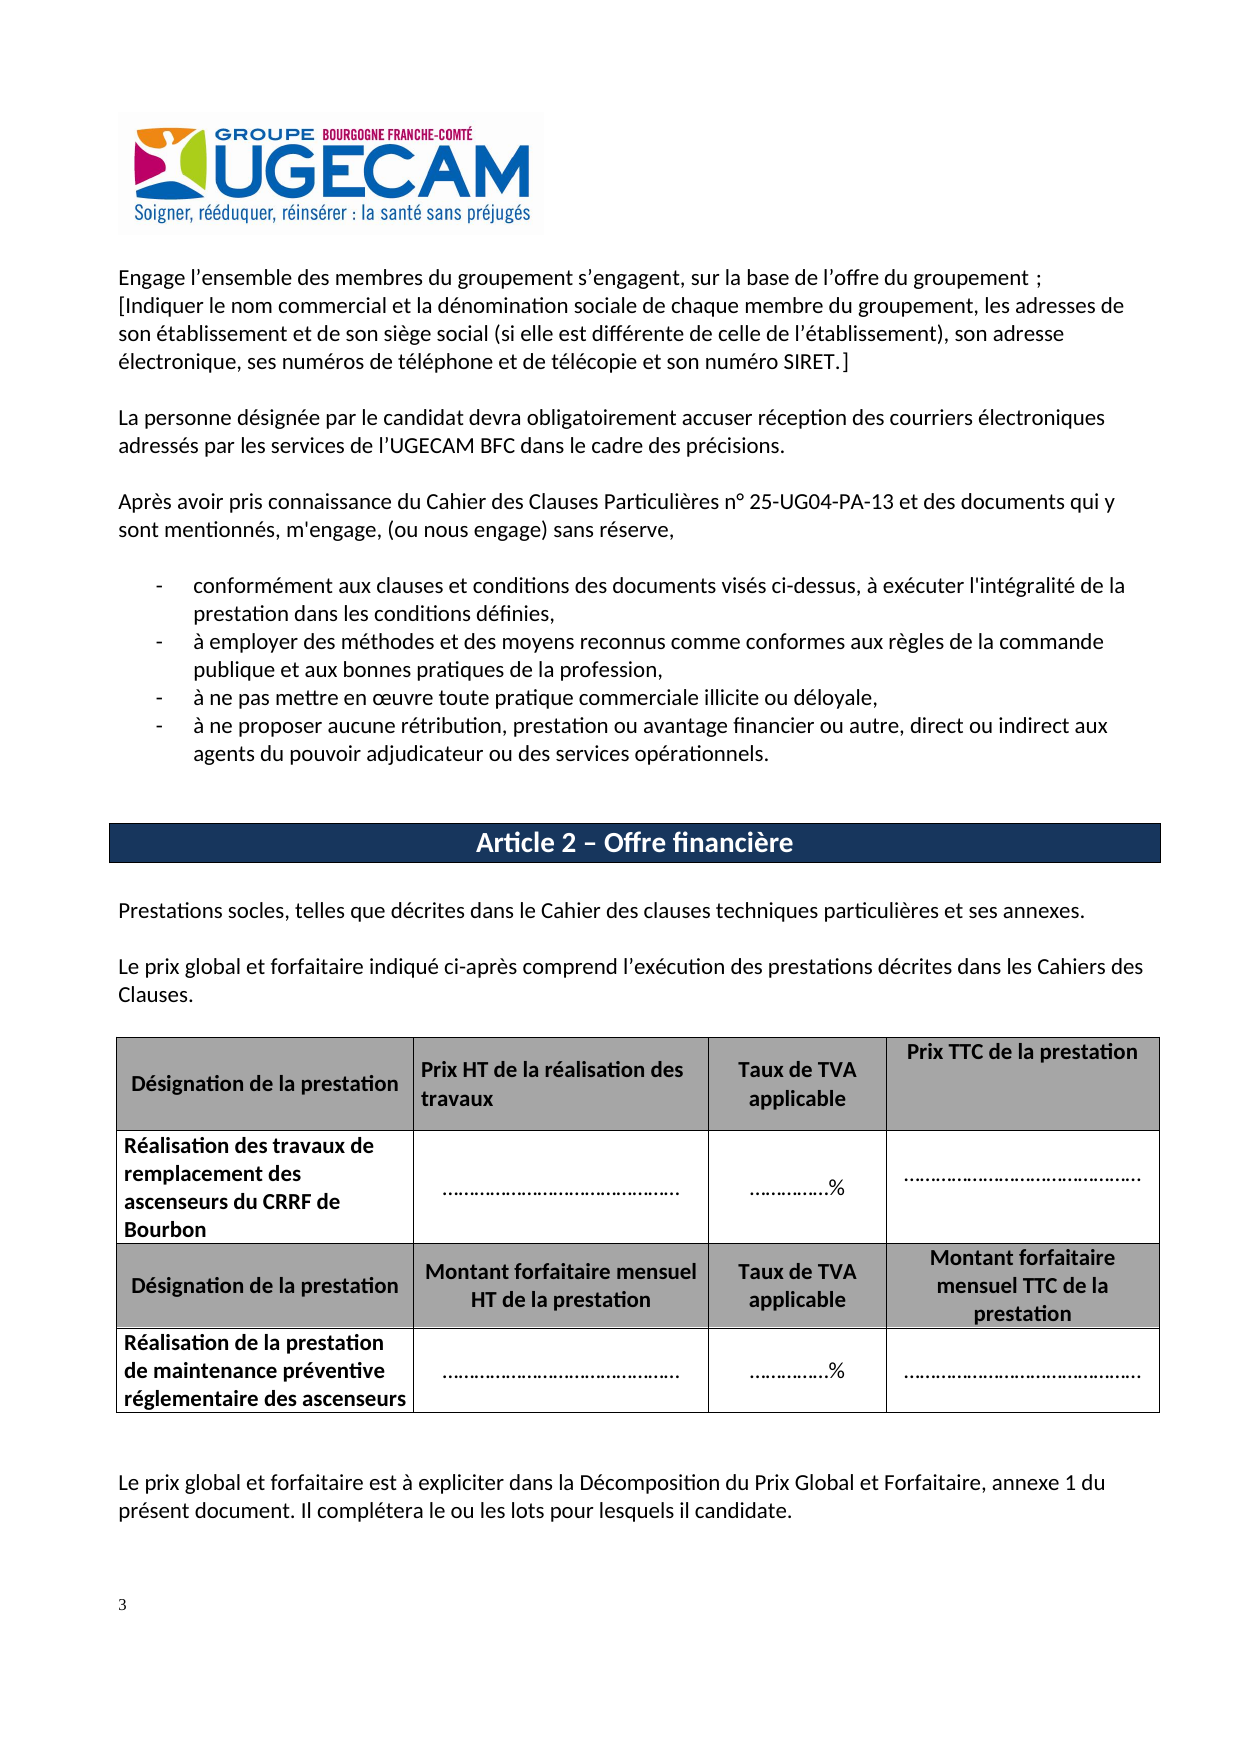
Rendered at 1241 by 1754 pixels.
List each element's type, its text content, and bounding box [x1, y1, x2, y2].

table_header Désignation de la prestation [117, 1038, 413, 1130]
table_cell ……………% [709, 1131, 886, 1243]
text Le prix global et forfaitaire indiqué ci-après comprend l’exécution des prestations décrites dans les Cahiers des Clauses. [118, 952, 1152, 1008]
text La personne désignée par le candidat devra obligatoirement accuser réception des courriers électroniques adressés par les services de l’UGECAM BFC dans le cadre des précisions. [118, 403, 1152, 459]
list à employer des méthodes et des moyens reconnus comme conformes aux règles de la commande publique et aux bonnes pratiques de la profession, [156, 627, 1152, 683]
table_cell ……………………………………… [414, 1131, 708, 1243]
table_header Prix TTC de la prestation [887, 1038, 1159, 1130]
text Engage l’ensemble des membres du groupement s’engagent, sur la base de l’offre du groupement ; [118, 263, 1152, 291]
text Le prix global et forfaitaire est à expliciter dans la Décomposition du Prix Global et Forfaitaire, annexe 1 du présent document. Il complétera le ou les lots pour lesquels il candidate. [118, 1468, 1152, 1524]
table_cell Réalisation de la prestation de maintenance préventive réglementaire des ascenseurs [117, 1329, 413, 1412]
list conformément aux clauses et conditions des documents visés ci-dessus, à exécuter l'intégralité de la prestation dans les conditions définies, [156, 571, 1152, 627]
text Après avoir pris connaissance du Cahier des Clauses Particulières n° 25-UG04-PA-13 et des documents qui y sont mentionnés, m'engage, (ou nous engage) sans réserve, [118, 487, 1152, 543]
table_cell Montant forfaitaire mensuel TTC de la prestation [887, 1244, 1159, 1327]
list à ne pas mettre en œuvre toute pratique commerciale illicite ou déloyale, [156, 683, 1152, 711]
picture [118, 112, 545, 235]
table_cell ……………………………………… [887, 1329, 1159, 1412]
text Prestations socles, telles que décrites dans le Cahier des clauses techniques particulières et ses annexes. [118, 896, 1152, 924]
table_cell Réalisation des travaux de remplacement des ascenseurs du CRRF de Bourbon [117, 1131, 413, 1243]
table_cell Désignation de la prestation [117, 1244, 413, 1327]
subtitle Article 2 – Offre financière [110, 824, 1160, 862]
text [Indiquer le nom commercial et la dénomination sociale de chaque membre du groupement, les adresses de son établissement et de son siège social (si elle est différente de celle de l’établissement), son adresse électronique, ses numéros de téléphone et de télécopie et son numéro SIRET.] [118, 291, 1152, 375]
table_cell ……………………………………… [414, 1329, 708, 1412]
list à ne proposer aucune rétribution, prestation ou avantage financier ou autre, direct ou indirect aux agents du pouvoir adjudicateur ou des services opérationnels. [156, 711, 1152, 767]
table_cell ……………………………………… [887, 1131, 1159, 1243]
table_header Prix HT de la réalisation des travaux [414, 1038, 708, 1130]
table_cell Taux de TVA applicable [709, 1244, 886, 1327]
table_cell ……………% [709, 1329, 886, 1412]
table_header Taux de TVA applicable [709, 1038, 886, 1130]
table_cell Montant forfaitaire mensuel HT de la prestation [414, 1244, 708, 1327]
